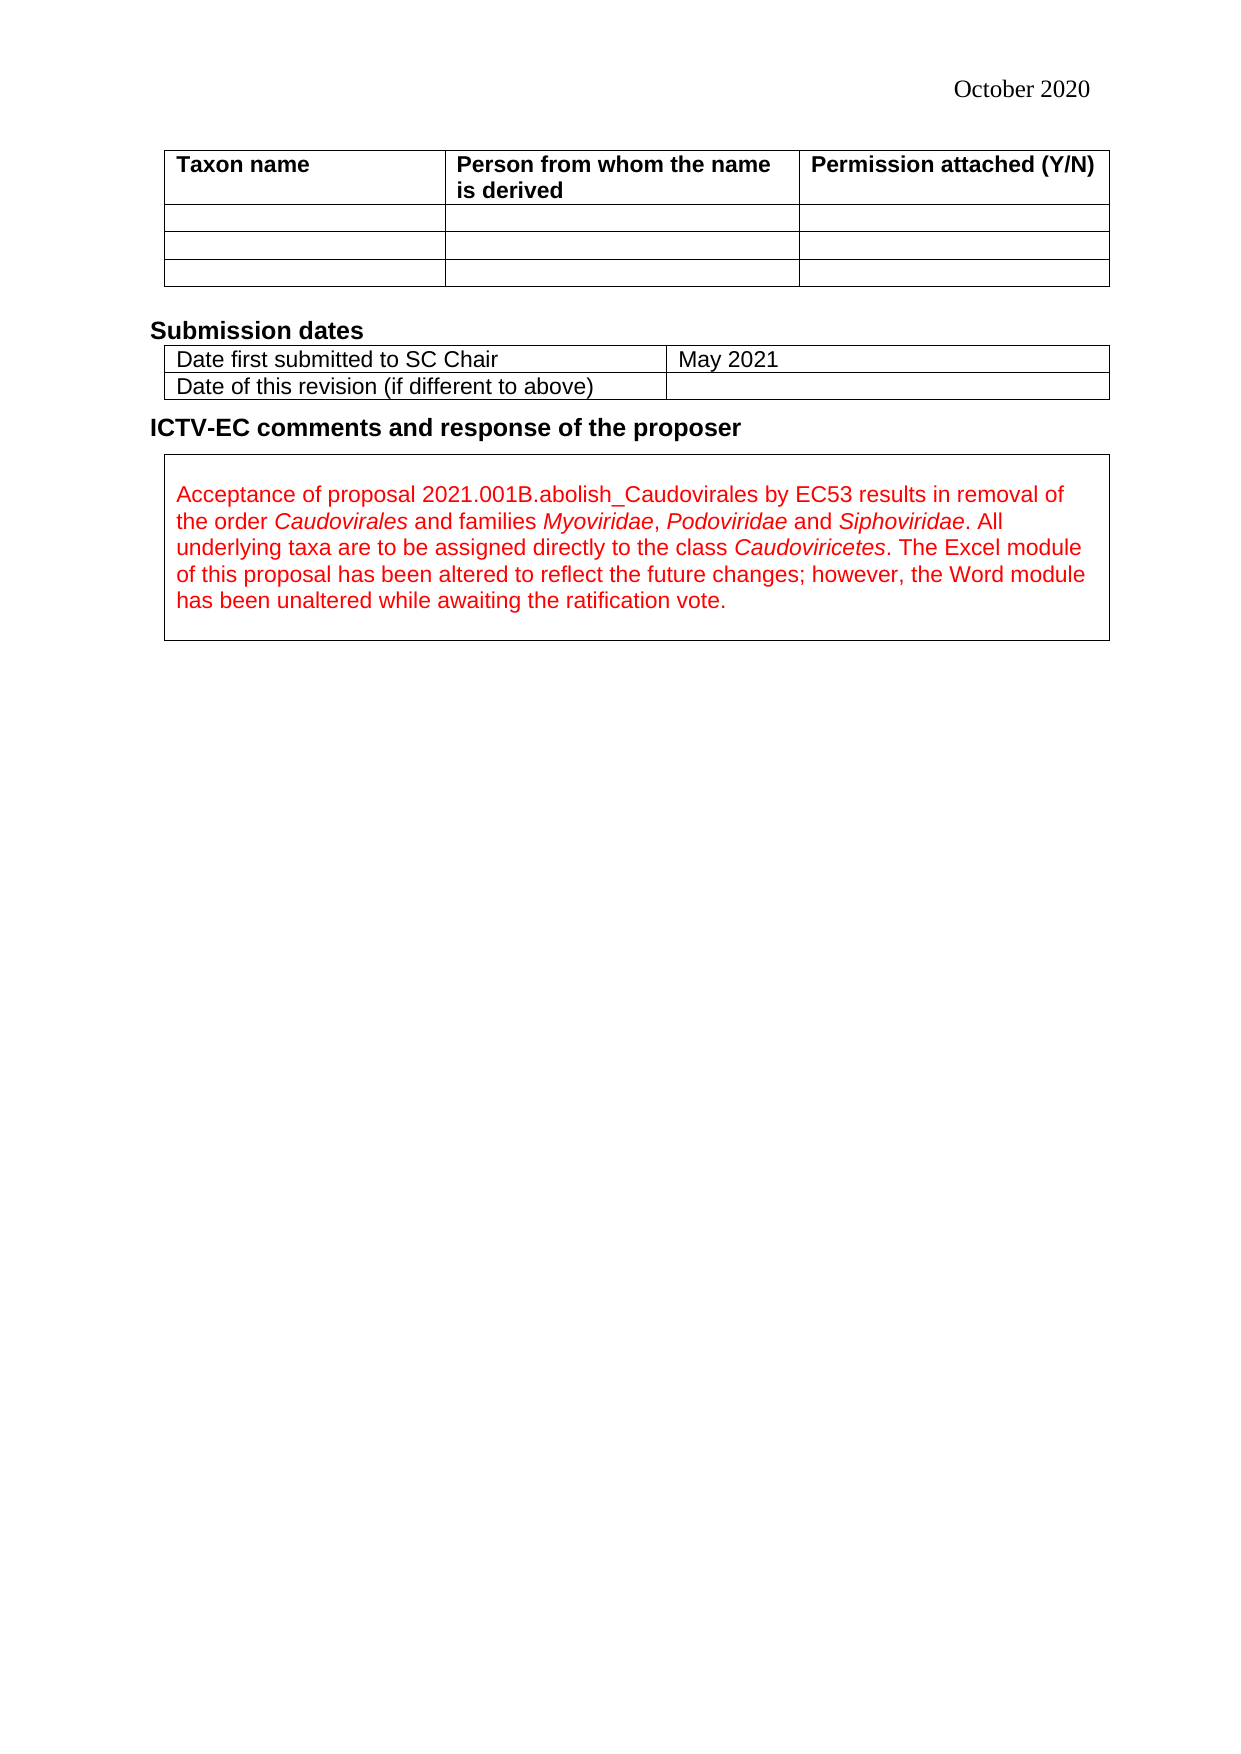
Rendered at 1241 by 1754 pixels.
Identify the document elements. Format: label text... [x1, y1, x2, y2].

table_header Acceptance of proposal 2021.001B.abolish_Caudovirales by EC53 results in removal of the order Caudovirales and families Myoviridae, Podoviridae and Siphoviridae. All underlying taxa are to be assigned directly to the class Caudoviricetes. The Excel module of this proposal has been altered to reflect the future changes; however, the Word module has been unaltered while awaiting the ratification vote. [165, 455, 1109, 639]
table_header Date first submitted to SC Chair [165, 346, 666, 372]
table_header Taxon name [165, 151, 445, 204]
table_cell [446, 260, 799, 286]
table_header Person from whom the name is derived [446, 151, 799, 204]
table_cell [667, 373, 1109, 399]
table_header Permission attached (Y/N) [800, 151, 1109, 204]
table_cell [165, 232, 445, 258]
table_cell [800, 205, 1109, 231]
table_cell [800, 260, 1109, 286]
table_header May 2021 [667, 346, 1109, 372]
table_cell [800, 232, 1109, 258]
table_cell [165, 205, 445, 231]
table_cell Date of this revision (if different to above) [165, 373, 666, 399]
table_cell [446, 205, 799, 231]
table_cell [165, 260, 445, 286]
text ICTV-EC comments and response of the proposer [150, 413, 1090, 442]
table_cell [446, 232, 799, 258]
text Submission dates [150, 316, 1090, 344]
